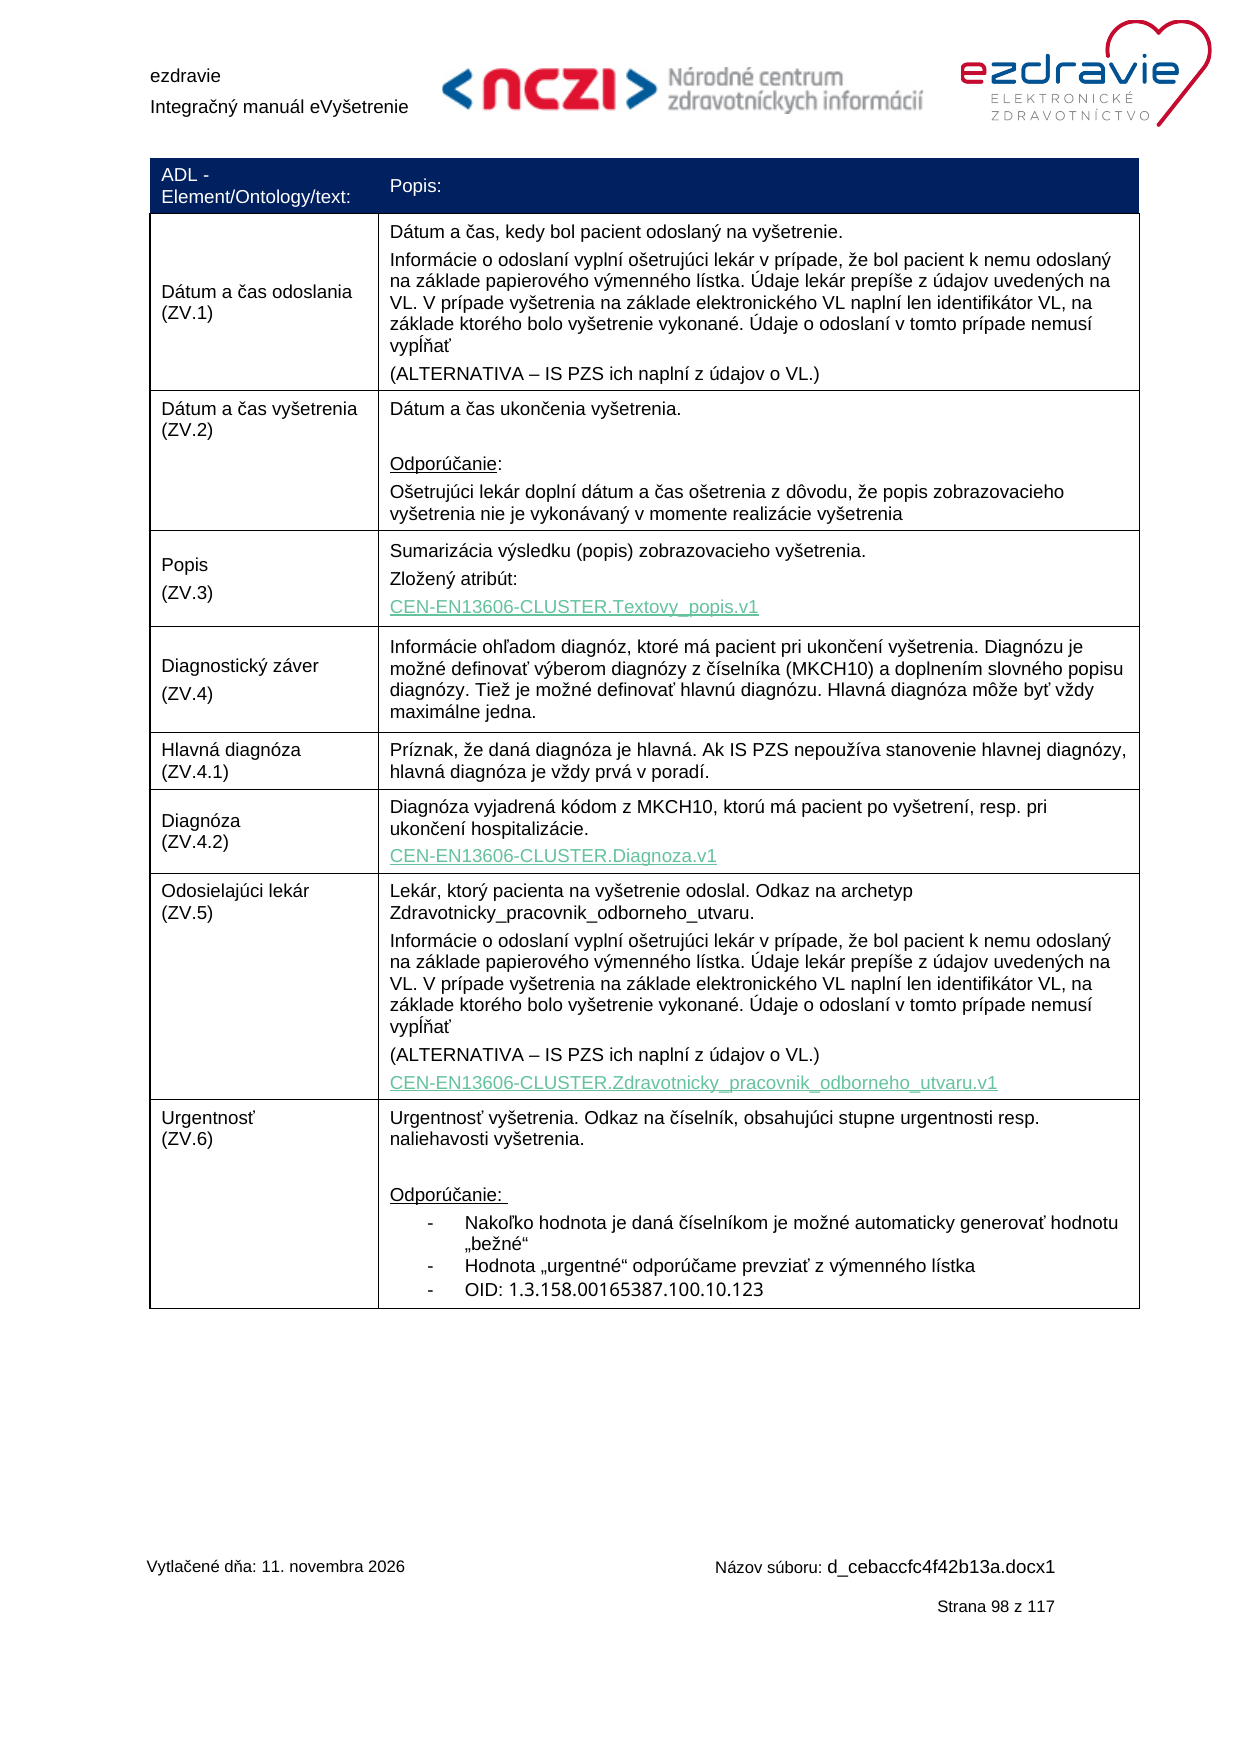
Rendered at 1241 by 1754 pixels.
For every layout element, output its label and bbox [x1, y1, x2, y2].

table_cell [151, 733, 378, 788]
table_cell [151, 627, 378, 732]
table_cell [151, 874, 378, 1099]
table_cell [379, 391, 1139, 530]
picture [442, 67, 924, 114]
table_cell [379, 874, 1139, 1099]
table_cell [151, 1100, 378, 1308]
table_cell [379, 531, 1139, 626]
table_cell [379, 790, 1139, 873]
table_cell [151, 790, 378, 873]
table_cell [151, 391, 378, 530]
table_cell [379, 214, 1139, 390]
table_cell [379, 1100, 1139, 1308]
picture [961, 20, 1212, 127]
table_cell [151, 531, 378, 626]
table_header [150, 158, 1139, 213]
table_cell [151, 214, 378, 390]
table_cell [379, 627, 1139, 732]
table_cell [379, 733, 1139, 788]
